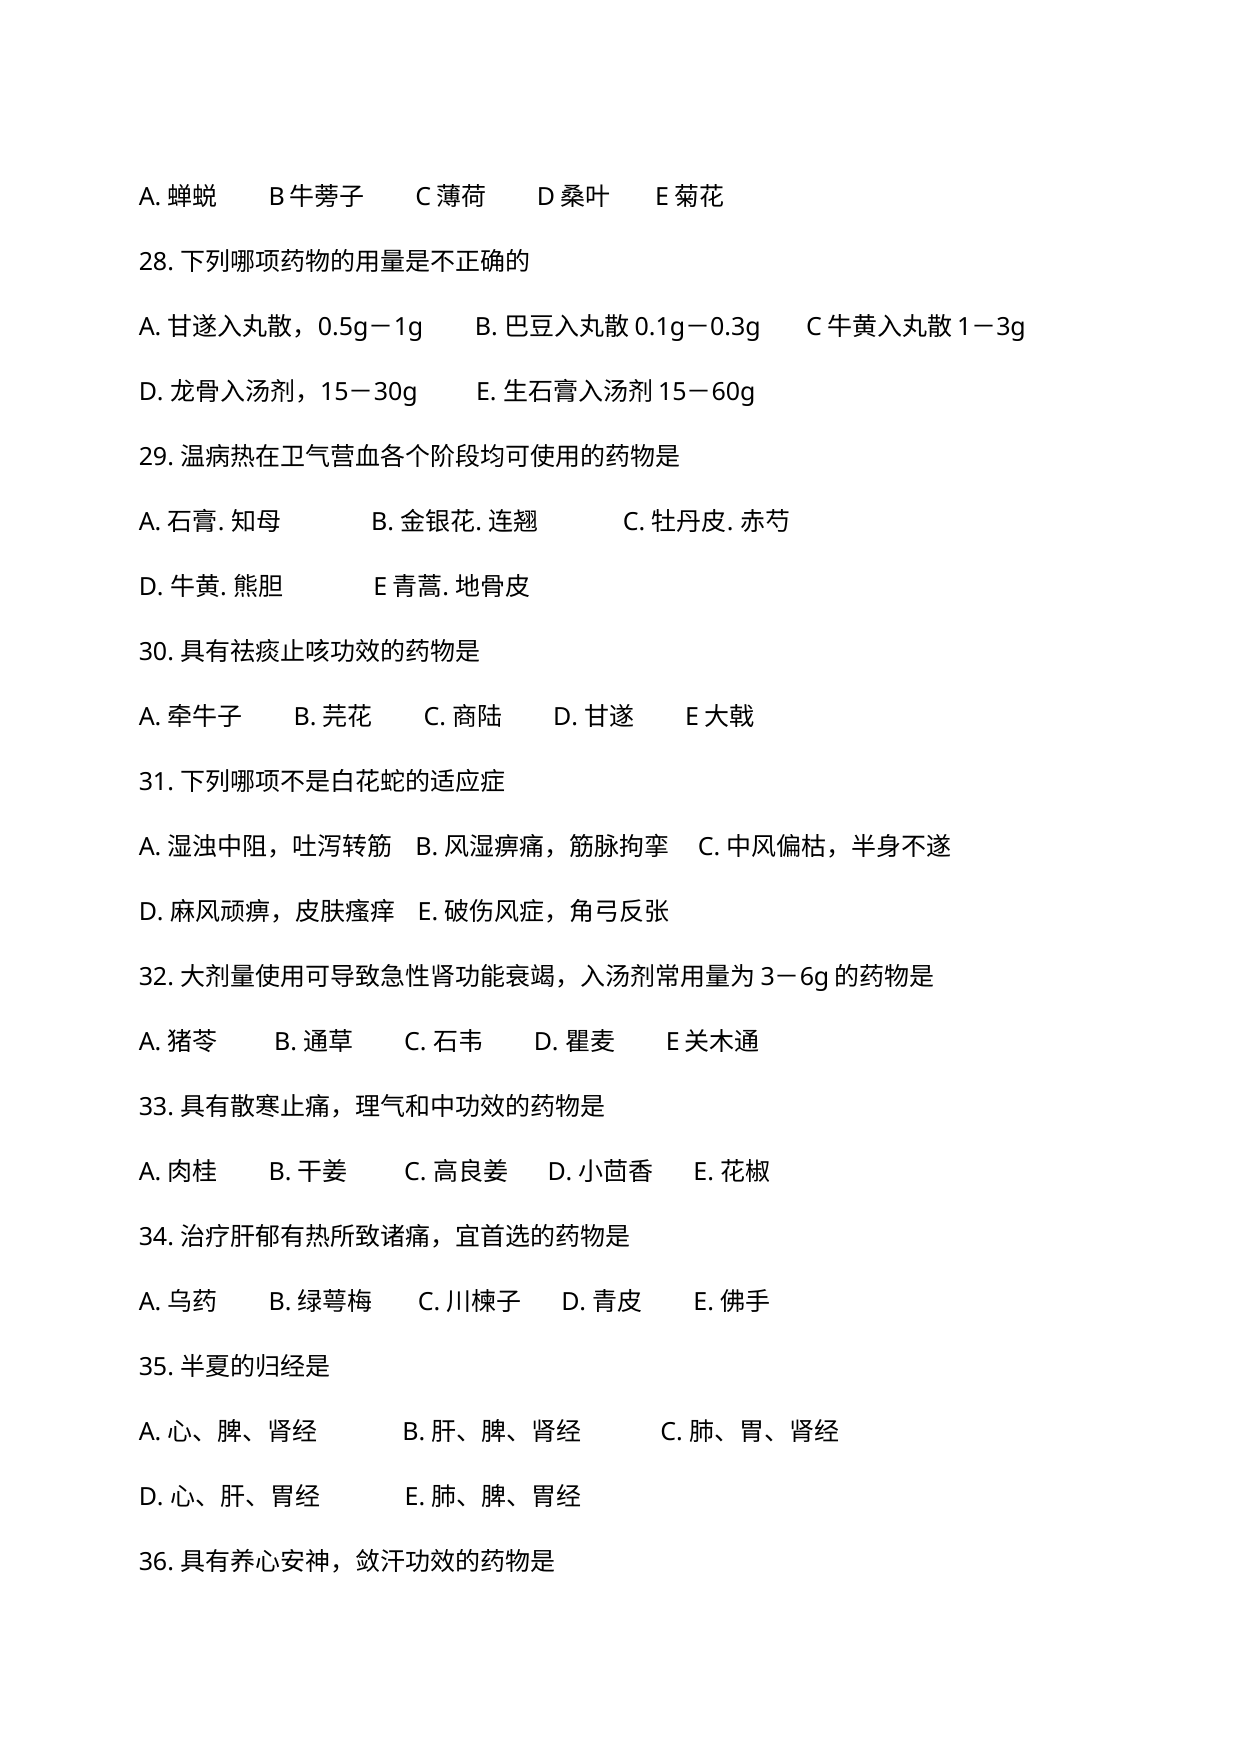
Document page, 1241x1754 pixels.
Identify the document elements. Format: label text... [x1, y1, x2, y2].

text 36. 具有养心安神，敛汗功效的药物是 [112, 1527, 1128, 1592]
text 31. 下列哪项不是白花蛇的适应症 [112, 747, 1128, 812]
text 35. 半夏的归经是 [112, 1332, 1128, 1397]
text A. 心、脾、肾经 B. 肝、脾、肾经 C. 肺、胃、肾经 [112, 1397, 1128, 1462]
text A. 肉桂 B. 干姜 C. 高良姜 D. 小茴香 E. 花椒 [112, 1137, 1128, 1202]
text A. 湿浊中阻，吐泻转筋 B. 风湿痹痛，筋脉拘挛 C. 中风偏枯，半身不遂 [112, 812, 1128, 877]
text 34. 治疗肝郁有热所致诸痛，宜首选的药物是 [112, 1202, 1128, 1267]
text A. 石膏. 知母 B. 金银花. 连翘 C. 牡丹皮. 赤芍 [112, 487, 1128, 552]
text A. 猪苓 B. 通草 C. 石韦 D. 瞿麦 E关木通 [112, 1007, 1128, 1072]
text A. 牵牛子 B. 芫花 C. 商陆 D. 甘遂 E大戟 [112, 682, 1128, 747]
text A. 甘遂入丸散，0.5g－1g B. 巴豆入丸散0.1g－0.3g C牛黄入丸散1－3g [112, 292, 1128, 357]
text D. 牛黄. 熊胆 E青蒿. 地骨皮 [112, 552, 1128, 617]
text 29. 温病热在卫气营血各个阶段均可使用的药物是 [112, 422, 1128, 487]
text 33. 具有散寒止痛，理气和中功效的药物是 [112, 1072, 1128, 1137]
text D. 心、肝、胃经 E. 肺、脾、胃经 [112, 1462, 1128, 1527]
text 30. 具有祛痰止咳功效的药物是 [112, 617, 1128, 682]
text D. 龙骨入汤剂，15－30g E. 生石膏入汤剂15－60g [112, 357, 1128, 422]
text 28. 下列哪项药物的用量是不正确的 [112, 227, 1128, 292]
text A. 蝉蜕 B牛蒡子 C薄荷 D桑叶 E菊花 [112, 162, 1128, 227]
text A. 乌药 B. 绿萼梅 C. 川楝子 D. 青皮 E. 佛手 [112, 1267, 1128, 1332]
text D. 麻风顽痹，皮肤瘙痒 E. 破伤风症，角弓反张 [112, 877, 1128, 942]
text 32. 大剂量使用可导致急性肾功能衰竭，入汤剂常用量为3－6g的药物是 [112, 942, 1128, 1007]
